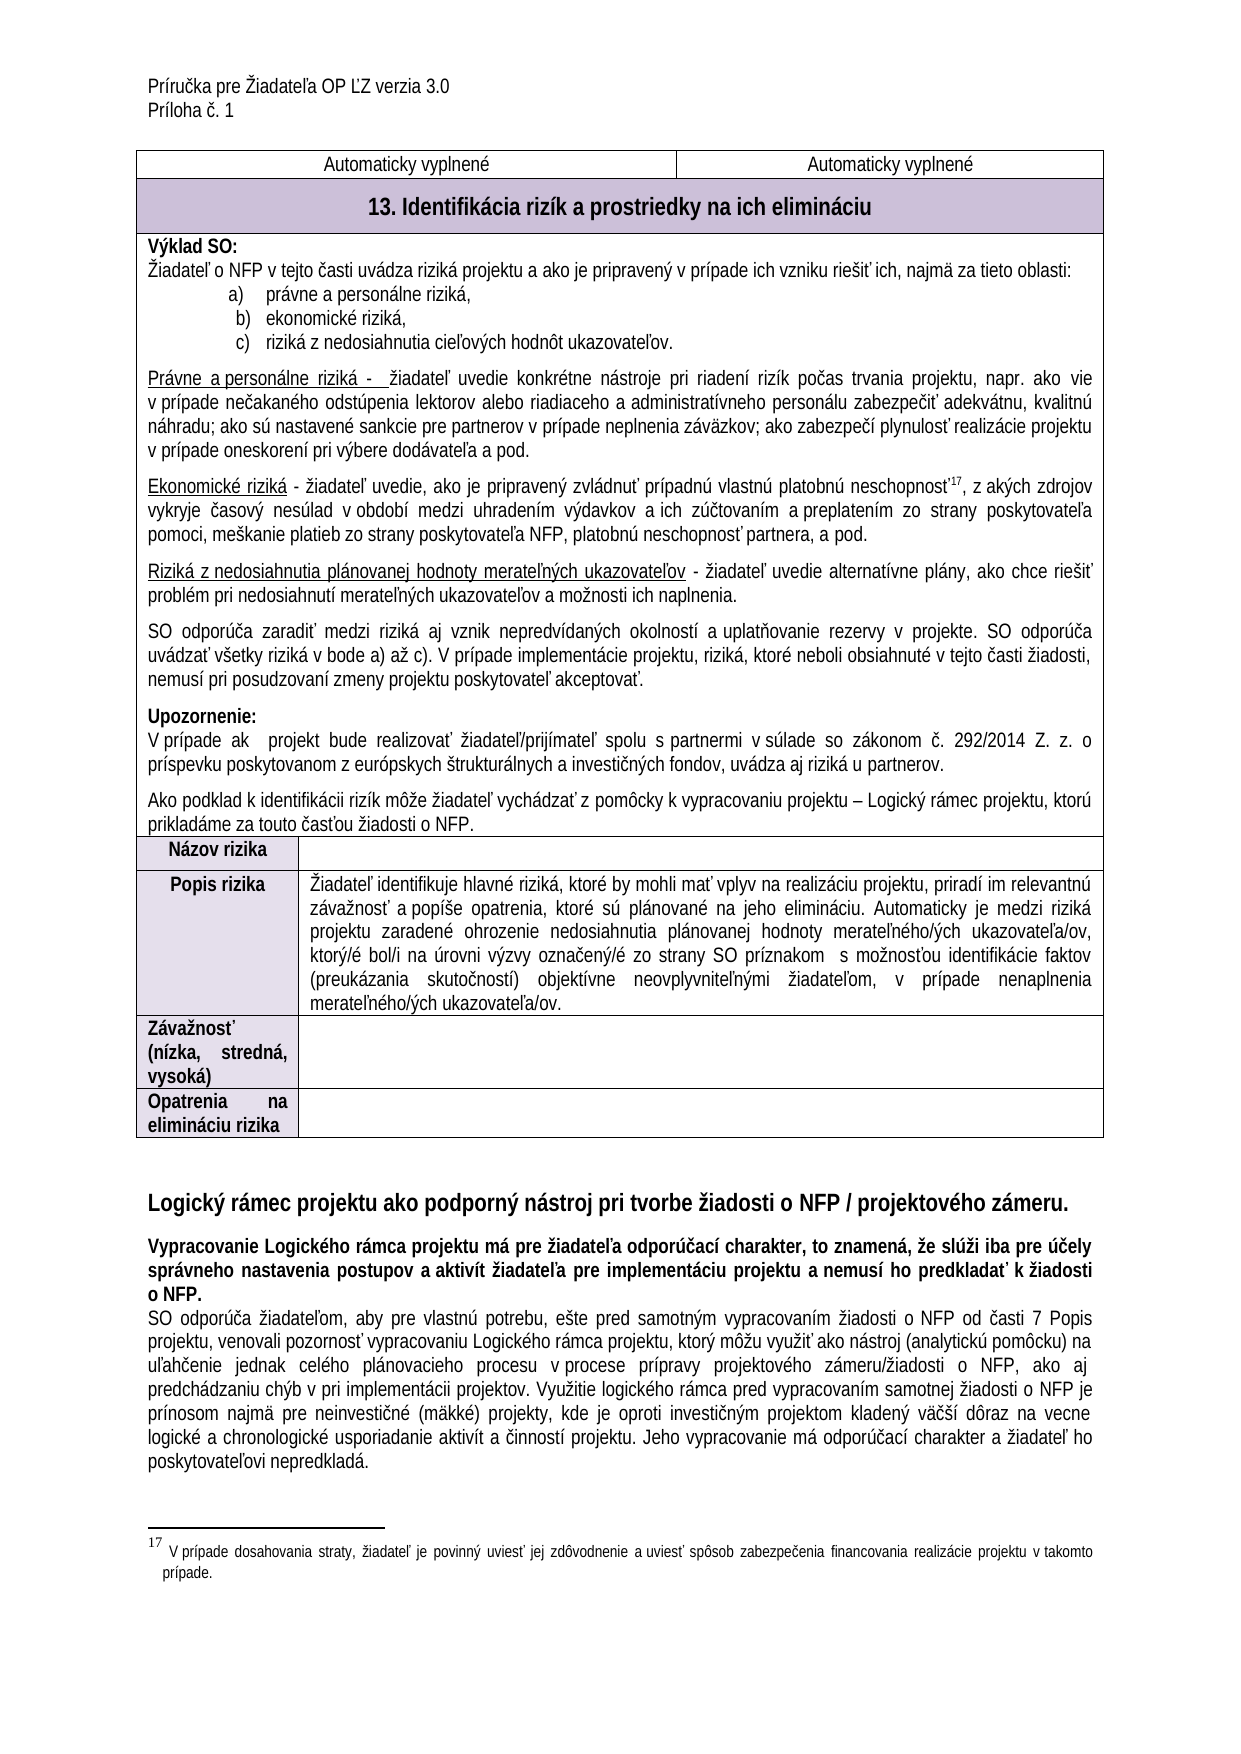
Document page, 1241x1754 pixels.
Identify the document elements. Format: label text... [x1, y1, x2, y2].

table_cell Automaticky vyplnené [137, 151, 676, 178]
table_cell [299, 1016, 1103, 1088]
table_cell Názov rizika [137, 837, 298, 870]
table_cell Opatrenia na elimináciu rizika [137, 1089, 298, 1137]
table_cell Žiadateľ identifikuje hlavné riziká, ktoré by mohli mať vplyv na realizáciu projektu, priradí im relevantnú závažnosť a popíše opatrenia, ktoré sú plánované na jeho elimináciu. Automaticky je medzi riziká projektu zaradené ohrozenie nedosiahnutia plánovanej hodnoty merateľného/ých ukazovateľa/ov, ktorý/é bol/i na úrovni výzvy označený/é zo strany SO príznakom s možnosťou identifikácie faktov (preukázania skutočností) objektívne neovplyvniteľnými žiadateľom, v prípade nenaplnenia merateľného/ých ukazovateľa/ov. [299, 871, 1103, 1015]
table_cell [299, 837, 1103, 870]
text Vypracovanie Logického rámca projektu má pre žiadateľa odporúčací charakter, to znamená, že slúži iba pre účely správneho nastavenia postupov a aktivít žiadateľa pre implementáciu projektu a nemusí ho predkladať k žiadosti o NFP. [148, 1233, 1093, 1305]
table_cell 13. Identifikácia rizík a prostriedky na ich elimináciu [137, 179, 1103, 233]
table_cell Výklad SO: Žiadateľ o NFP v tejto časti uvádza riziká projektu a ako je pripravený v prípade ich vzniku riešiť ich, najmä za tieto oblasti: a) právne a personálne riziká, b) ekonomické riziká, c) riziká z nedosiahnutia cieľových hodnôt ukazovateľov. Právne a personálne riziká - žiadateľ uvedie konkrétne nástroje pri riadení rizík počas trvania projektu, napr. ako vie v prípade nečakaného odstúpenia lektorov alebo riadiaceho a administratívneho personálu zabezpečiť adekvátnu, kvalitnú náhradu; ako sú nastavené sankcie pre partnerov v prípade neplnenia záväzkov; ako zabezpečí plynulosť realizácie projektu v prípade oneskorení pri výbere dodávateľa a pod. Ekonomické riziká - žiadateľ uvedie, ako je pripravený zvládnuť prípadnú vlastnú platobnú neschopnosť, z akých zdrojov vykryje časový nesúlad v období medzi uhradením výdavkov a ich zúčtovaním a preplatením zo strany poskytovateľa pomoci, meškanie platieb zo strany poskytovateľa NFP, platobnú neschopnosť partnera, a pod. Riziká z nedosiahnutia plánovanej hodnoty merateľných ukazovateľov - žiadateľ uvedie alternatívne plány, ako chce riešiť problém pri nedosiahnutí merateľných ukazovateľov a možnosti ich naplnenia. SO odporúča zaradiť medzi riziká aj vznik nepredvídaných okolností a uplatňovanie rezervy v projekte. SO odporúča uvádzať všetky riziká v bode a) až c). V prípade implementácie projektu, riziká, ktoré neboli obsiahnuté v tejto časti žiadosti, nemusí pri posudzovaní zmeny projektu poskytovateľ akceptovať. Upozornenie: V prípade ak projekt bude realizovať žiadateľ/prijímateľ spolu s partnermi v súlade so zákonom č. 292/2014 Z. z. o príspevku poskytovanom z európskych štrukturálnych a investičných fondov, uvádza aj riziká u partnerov. Ako podklad k identifikácii rizík môže žiadateľ vychádzať z pomôcky k vypracovaniu projektu – Logický rámec projektu, ktorú prikladáme za touto časťou žiadosti o NFP. [137, 234, 1103, 836]
table_cell [299, 1089, 1103, 1137]
text SO odporúča žiadateľom, aby pre vlastnú potrebu, ešte pred samotným vypracovaním žiadosti o NFP od časti 7 Popis projektu, venovali pozornosť vypracovaniu Logického rámca projektu, ktorý môžu využiť ako nástroj (analytickú pomôcku) na uľahčenie jednak celého plánovacieho procesu v procese prípravy projektového zámeru/žiadosti o NFP, ako aj predchádzaniu chýb v pri implementácii projektov. Využitie logického rámca pred vypracovaním samotnej žiadosti o NFP je prínosom najmä pre neinvestičné (mäkké) projekty, kde je oproti investičným projektom kladený väčší dôraz na vecne logické a chronologické usporiadanie aktivít a činností projektu. Jeho vypracovanie má odporúčací charakter a žiadateľ ho poskytovateľovi nepredkladá. [148, 1305, 1093, 1473]
table_cell Popis rizika [137, 871, 298, 1015]
table_cell Automaticky vyplnené [677, 151, 1103, 178]
table_cell Závažnosť (nízka, stredná, vysoká) [137, 1016, 298, 1088]
subtitle Logický rámec projektu ako podporný nástroj pri tvorbe žiadosti o NFP / projektového zámeru. [148, 1188, 1093, 1217]
